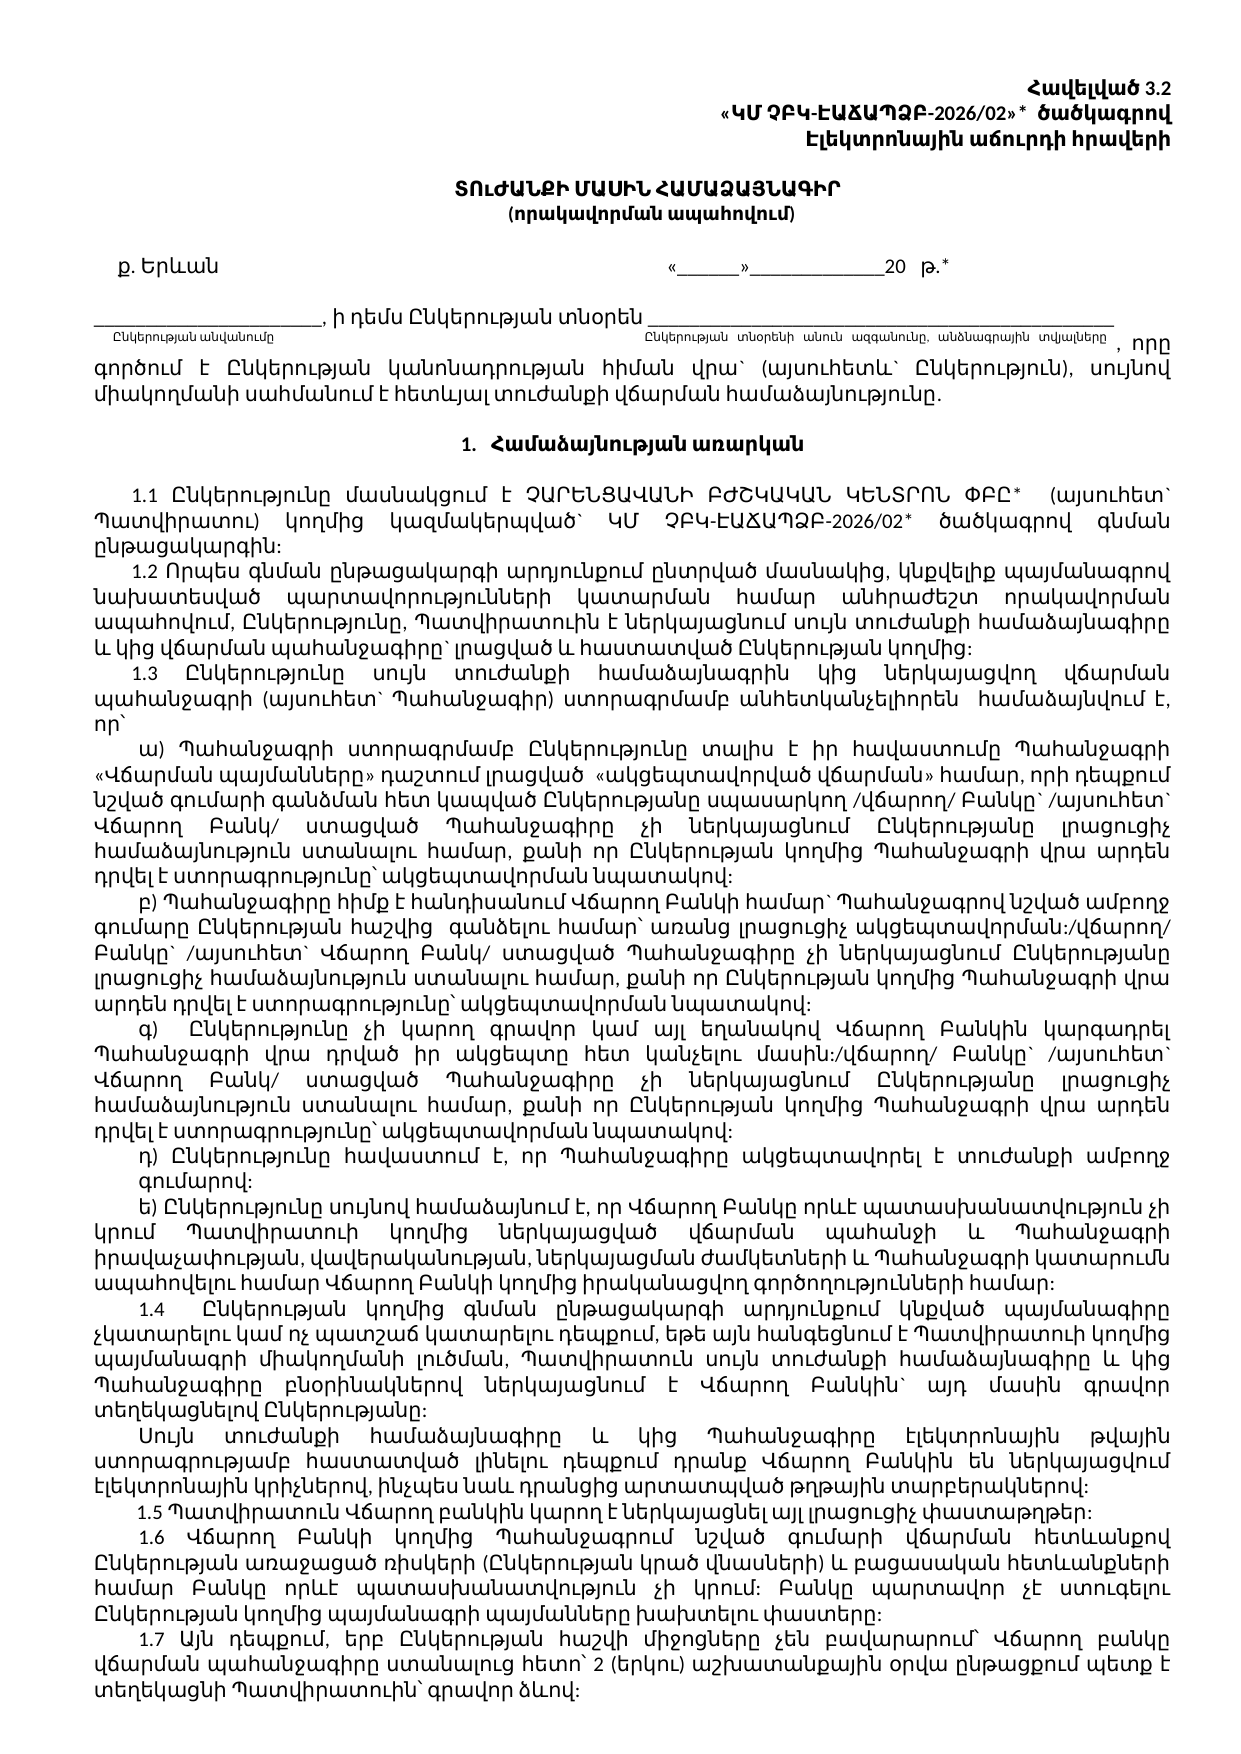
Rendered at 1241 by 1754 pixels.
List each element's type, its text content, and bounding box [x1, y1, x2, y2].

text ե) Ընկերությունը սույնով համաձայնում է, որ Վճարող Բանկը որևէ պատասխանատվություն չի կրում Պատվիրատուի կողմից ներկայացված վճարման պահանջի և Պահանջագրի իրավաչափության, վավերականության, ներկայացման ժամկետների և Պահանջագրի կատարումն ապահովելու համար Վճարող Բանկի կողմից իրականացվող գործողությունների համար: [94, 1194, 1171, 1296]
text ______________________, ի դեմս Ընկերության տնօրեն _____________________________________________ [94, 304, 1171, 330]
text 1.3 Ընկերությունը սույն տուժանքի համաձայնագրին կից ներկայացվող վճարման պահանջագրի (այսուհետ` Պահանջագիր) ստորագրմամբ անհետկանչելիորեն համաձայնվում է, որ՝ [94, 660, 1171, 737]
text 1.4 Ընկերության կողմից գնման ընթացակարգի արդյունքում կնքված պայմանագիրը չկատարելու կամ ոչ պատշաճ կատարելու դեպքում, եթե այն հանգեցնում է Պատվիրատուի կողմից պայմանագրի միակողմանի լուծման, Պատվիրատուն սույն տուժանքի համաձայնագիրը և կից Պահանջագիրը բնօրինակներով ներկայացնում է Վճարող Բանկին` այդ մասին գրավոր տեղեկացնելով Ընկերությանը: [94, 1296, 1171, 1423]
text 1.5 Պատվիրատուն Վճարող բանկին կարող է ներկայացնել այլ լրացուցիչ փաստաթղթեր: [94, 1499, 1171, 1524]
text բ) Պահանջագիրը հիմք է հանդիսանում Վճարող Բանկի համար` Պահանջագրով նշված ամբողջ գումարը Ընկերության հաշվից գանձելու համար՝ առանց լրացուցիչ ակցեպտավորման:/վճարող/ Բանկը` /այսուհետ` Վճարող Բանկ/ ստացված Պահանջագիրը չի ներկայացնում Ընկերությանը լրացուցիչ համաձայնություն ստանալու համար, քանի որ Ընկերության կողմից Պահանջագրի վրա արդեն դրվել է ստորագրությունը՝ ակցեպտավորման նպատակով: [94, 889, 1171, 1016]
text «ԿՄ ՉԲԿ-ԷԱՃԱՊՁԲ-2026/02»* ծածկագրով [94, 100, 1171, 126]
text գ) Ընկերությունը չի կարող գրավոր կամ այլ եղանակով Վճարող Բանկին կարգադրել Պահանջագրի վրա դրված իր ակցեպտը հետ կանչելու մասին:/վճարող/ Բանկը` /այսուհետ` Վճարող Բանկ/ ստացված Պահանջագիրը չի ներկայացնում Ընկերությանը լրացուցիչ համաձայնություն ստանալու համար, քանի որ Ընկերության կողմից Պահանջագրի վրա արդեն դրվել է ստորագրությունը՝ ակցեպտավորման նպատակով: [94, 1016, 1171, 1143]
text Հավելված 3.2 [94, 75, 1171, 100]
text դ) Ընկերությունը հավաստում է, որ Պահանջագիրը ակցեպտավորել է տուժանքի ամբողջ գումարով: [138, 1143, 1171, 1194]
text Ընկերության անվանումը Ընկերության տնօրենի անուն ազգանունը, անձնագրային տվյալները , որը գործում է Ընկերության կանոնադրության հիման վրա` (այսուհետև` Ընկերություն), սույնով միակողմանի սահմանում է հետևյալ տուժանքի վճարման համաձայնությունը. [94, 330, 1171, 406]
text Էլեկտրոնային աճուրդի հրավերի [94, 126, 1171, 151]
text 1.1 Ընկերությունը մասնակցում է ՉԱՐԵՆՑԱՎԱՆԻ ԲԺՇԿԱԿԱՆ ԿԵՆՏՐՈՆ ՓԲԸ* (այսուհետ` Պատվիրատու) կողմից կազմակերպված` ԿՄ ՉԲԿ-ԷԱՃԱՊՁԲ-2026/02* ծածկագրով գնման ընթացակարգին: [94, 482, 1171, 559]
text 1.2 Որպես գնման ընթացակարգի արդյունքում ընտրված մասնակից, կնքվելիք պայմանագրով նախատեսված պարտավորությունների կատարման համար անհրաժեշտ որակավորման ապահովում, Ընկերությունը, Պատվիրատուին է ներկայացնում սույն տուժանքի համաձայնագիրը և կից վճարման պահանջագիրը` լրացված և հաստատված Ընկերության կողմից: [94, 559, 1171, 660]
text 1.6 Վճարող Բանկի կողմից Պահանջագրում նշված գումարի վճարման հետևանքով Ընկերության առաջացած ռիսկերի (Ընկերության կրած վնասների) և բացասական հետևանքների համար Բանկը որևէ պատասխանատվություն չի կրում: Բանկը պարտավոր չէ ստուգելու Ընկերության կողմից պայմանագրի պայմանները խախտելու փաստերը: [94, 1524, 1171, 1626]
text Սույն տուժանքի համաձայնագիրը և կից Պահանջագիրը էլեկտրոնային թվային ստորագրությամբ հաստատված լինելու դեպքում դրանք Վճարող Բանկին են ներկայացվում էլեկտրոնային կրիչներով, ինչպես նաև դրանցից արտատպված թղթային տարբերակներով: [94, 1423, 1171, 1499]
text ա) Պահանջագրի ստորագրմամբ Ընկերությունը տալիս է իր հավաստումը Պահանջագրի «Վճարման պայմանները» դաշտում լրացված «ակցեպտավորված վճարման» համար, որի դեպքում նշված գումարի գանձման հետ կապված Ընկերությանը սպասարկող /վճարող/ Բանկը` /այսուհետ` Վճարող Բանկ/ ստացված Պահանջագիրը չի ներկայացնում Ընկերությանը լրացուցիչ համաձայնություն ստանալու համար, քանի որ Ընկերության կողմից Պահանջագրի վրա արդեն դրվել է ստորագրությունը՝ ակցեպտավորման նպատակով: [94, 737, 1171, 889]
text ՏՈւԺԱՆՔԻ ՄԱՍԻՆ ՀԱՄԱՁԱՅՆԱԳԻՐ [94, 177, 1171, 202]
text 1. Համաձայնության առարկան [94, 432, 1171, 457]
text 1.7 Այն դեպքում, երբ Ընկերության հաշվի միջոցները չեն բավարարում՝ Վճարող բանկը վճարման պահանջագիրը ստանալուց հետո՝ 2 (երկու) աշխատանքային օրվա ընթացքում պետք է տեղեկացնի Պատվիրատուին՝ գրավոր ձևով: [94, 1626, 1171, 1702]
text (որակավորման ապահովում) [94, 202, 1171, 225]
text ք. Երևան «______»_____________20 թ.* [94, 254, 1171, 279]
